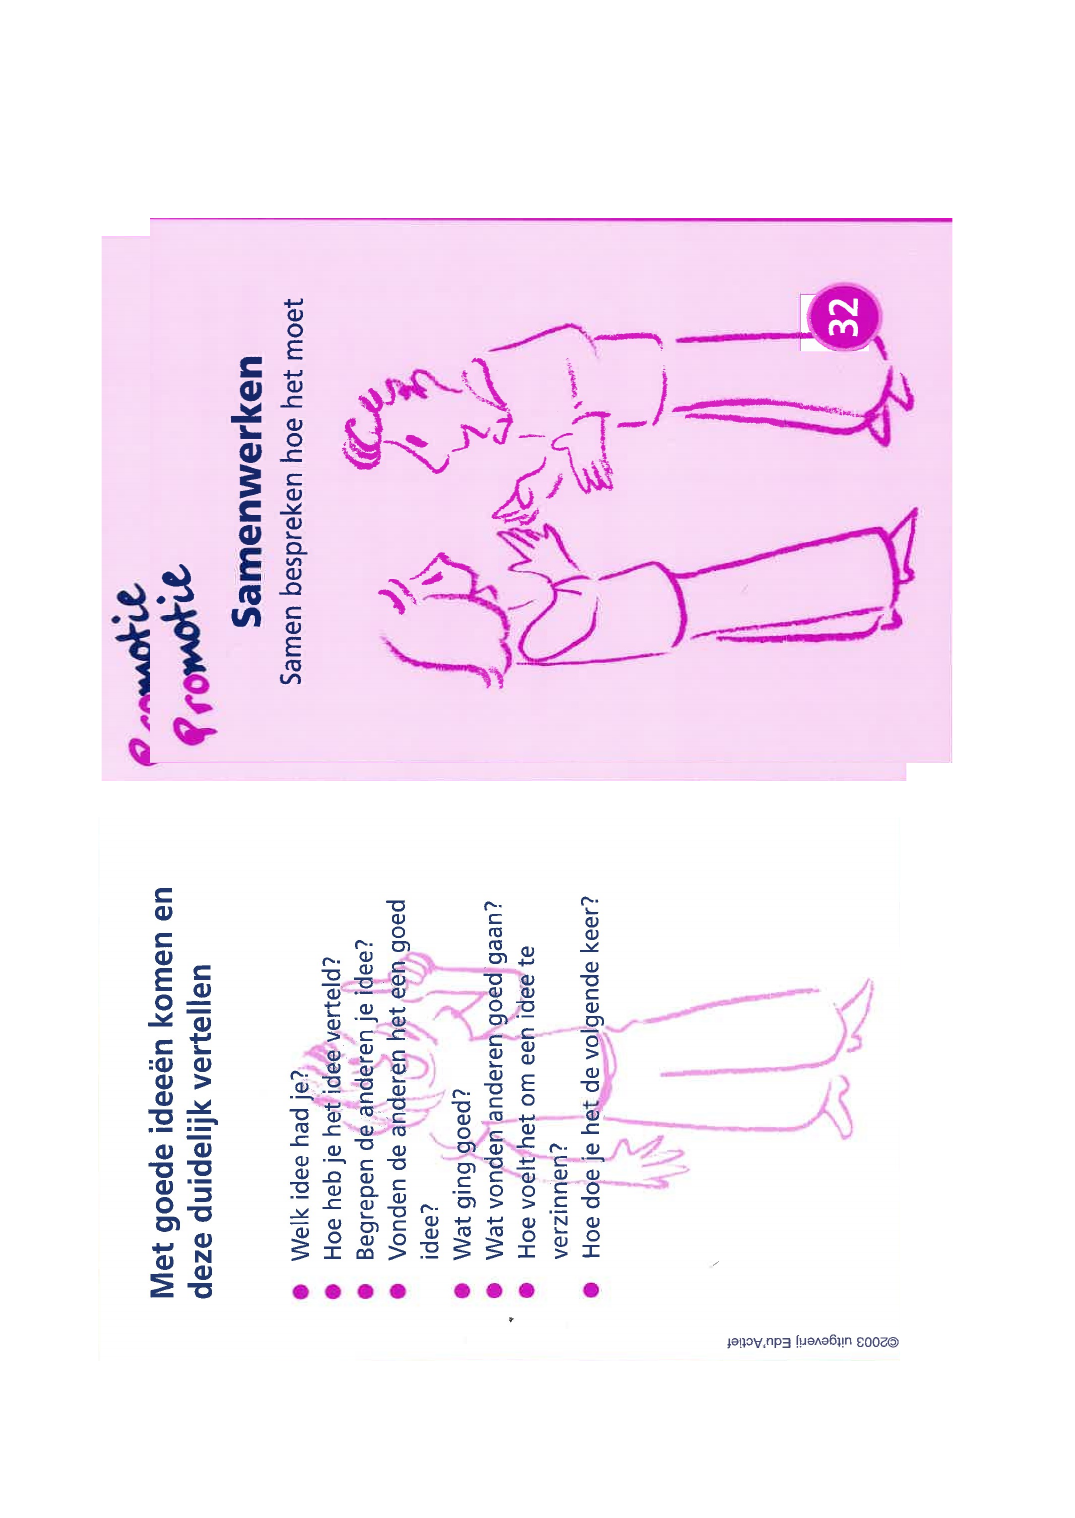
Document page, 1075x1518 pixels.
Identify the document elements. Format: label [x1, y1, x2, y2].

picture [101, 218, 953, 781]
picture [98, 817, 901, 1361]
